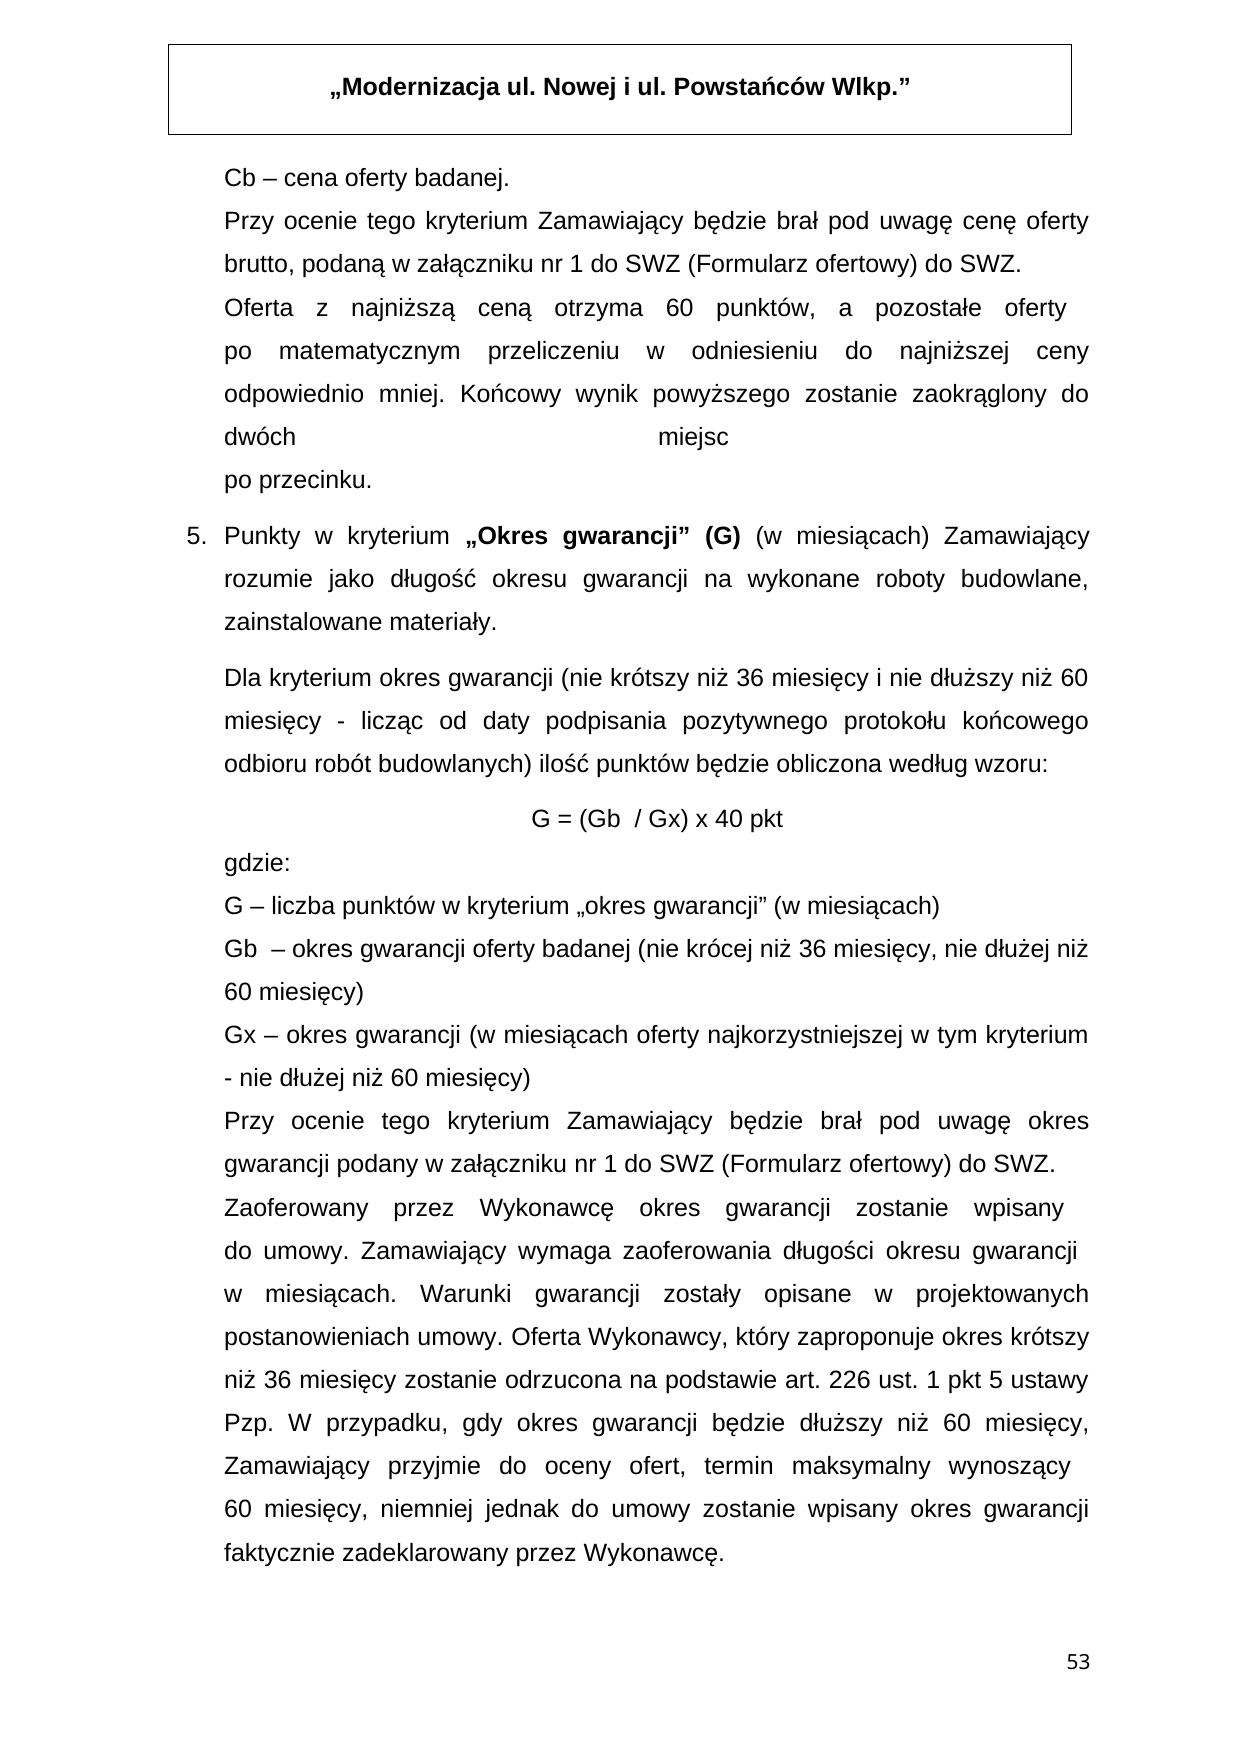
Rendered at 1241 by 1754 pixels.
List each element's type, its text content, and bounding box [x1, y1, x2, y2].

list Przy ocenie tego kryterium Zamawiający będzie brał pod uwagę cenę oferty brutto, podaną w załączniku nr 1 do SWZ (Formularz ofertowy) do SWZ. [224, 206, 1090, 278]
list gdzie: [224, 847, 1090, 876]
list Dla kryterium okres gwarancji (nie krótszy niż 36 miesięcy i nie dłuższy niż 60 miesięcy - licząc od daty podpisania pozytywnego protokołu końcowego odbioru robót budowlanych) ilość punktów będzie obliczona według wzoru: [224, 662, 1090, 777]
list Cb – cena oferty badanej. [224, 163, 1090, 192]
list G = (Gb / Gx) x 40 pkt [224, 804, 1090, 833]
list Oferta z najniższą ceną otrzyma 60 punktów, a pozostałe oferty po matematycznym przeliczeniu w odniesieniu do najniższej ceny odpowiednio mniej. Końcowy wynik powyższego zostanie zaokrąglony do dwóch miejsc po przecinku. [224, 292, 1090, 494]
list Gb – okres gwarancji oferty badanej (nie krócej niż 36 miesięcy, nie dłużej niż 60 miesięcy) [224, 934, 1090, 1006]
list Zaoferowany przez Wykonawcę okres gwarancji zostanie wpisany do umowy. Zamawiający wymaga zaoferowania długości okresu gwarancji w miesiącach. Warunki gwarancji zostały opisane w projektowanych postanowieniach umowy. Oferta Wykonawcy, który zaproponuje okres krótszy niż 36 miesięcy zostanie odrzucona na podstawie art. 226 ust. 1 pkt 5 ustawy Pzp. W przypadku, gdy okres gwarancji będzie dłuższy niż 60 miesięcy, Zamawiający przyjmie do oceny ofert, termin maksymalny wynoszący 60 miesięcy, niemniej jednak do umowy zostanie wpisany okres gwarancji faktycznie zadeklarowany przez Wykonawcę. [224, 1192, 1090, 1566]
list Przy ocenie tego kryterium Zamawiający będzie brał pod uwagę okres gwarancji podany w załączniku nr 1 do SWZ (Formularz ofertowy) do SWZ. [224, 1106, 1090, 1178]
list G – liczba punktów w kryterium „okres gwarancji” (w miesiącach) [224, 891, 1090, 919]
list Punkty w kryterium „Okres gwarancji” (G) (w miesiącach) Zamawiający rozumie jako długość okresu gwarancji na wykonane roboty budowlane, zainstalowane materiały. [186, 521, 1090, 636]
list Gx – okres gwarancji (w miesiącach oferty najkorzystniejszej w tym kryterium - nie dłużej niż 60 miesięcy) [224, 1020, 1090, 1092]
